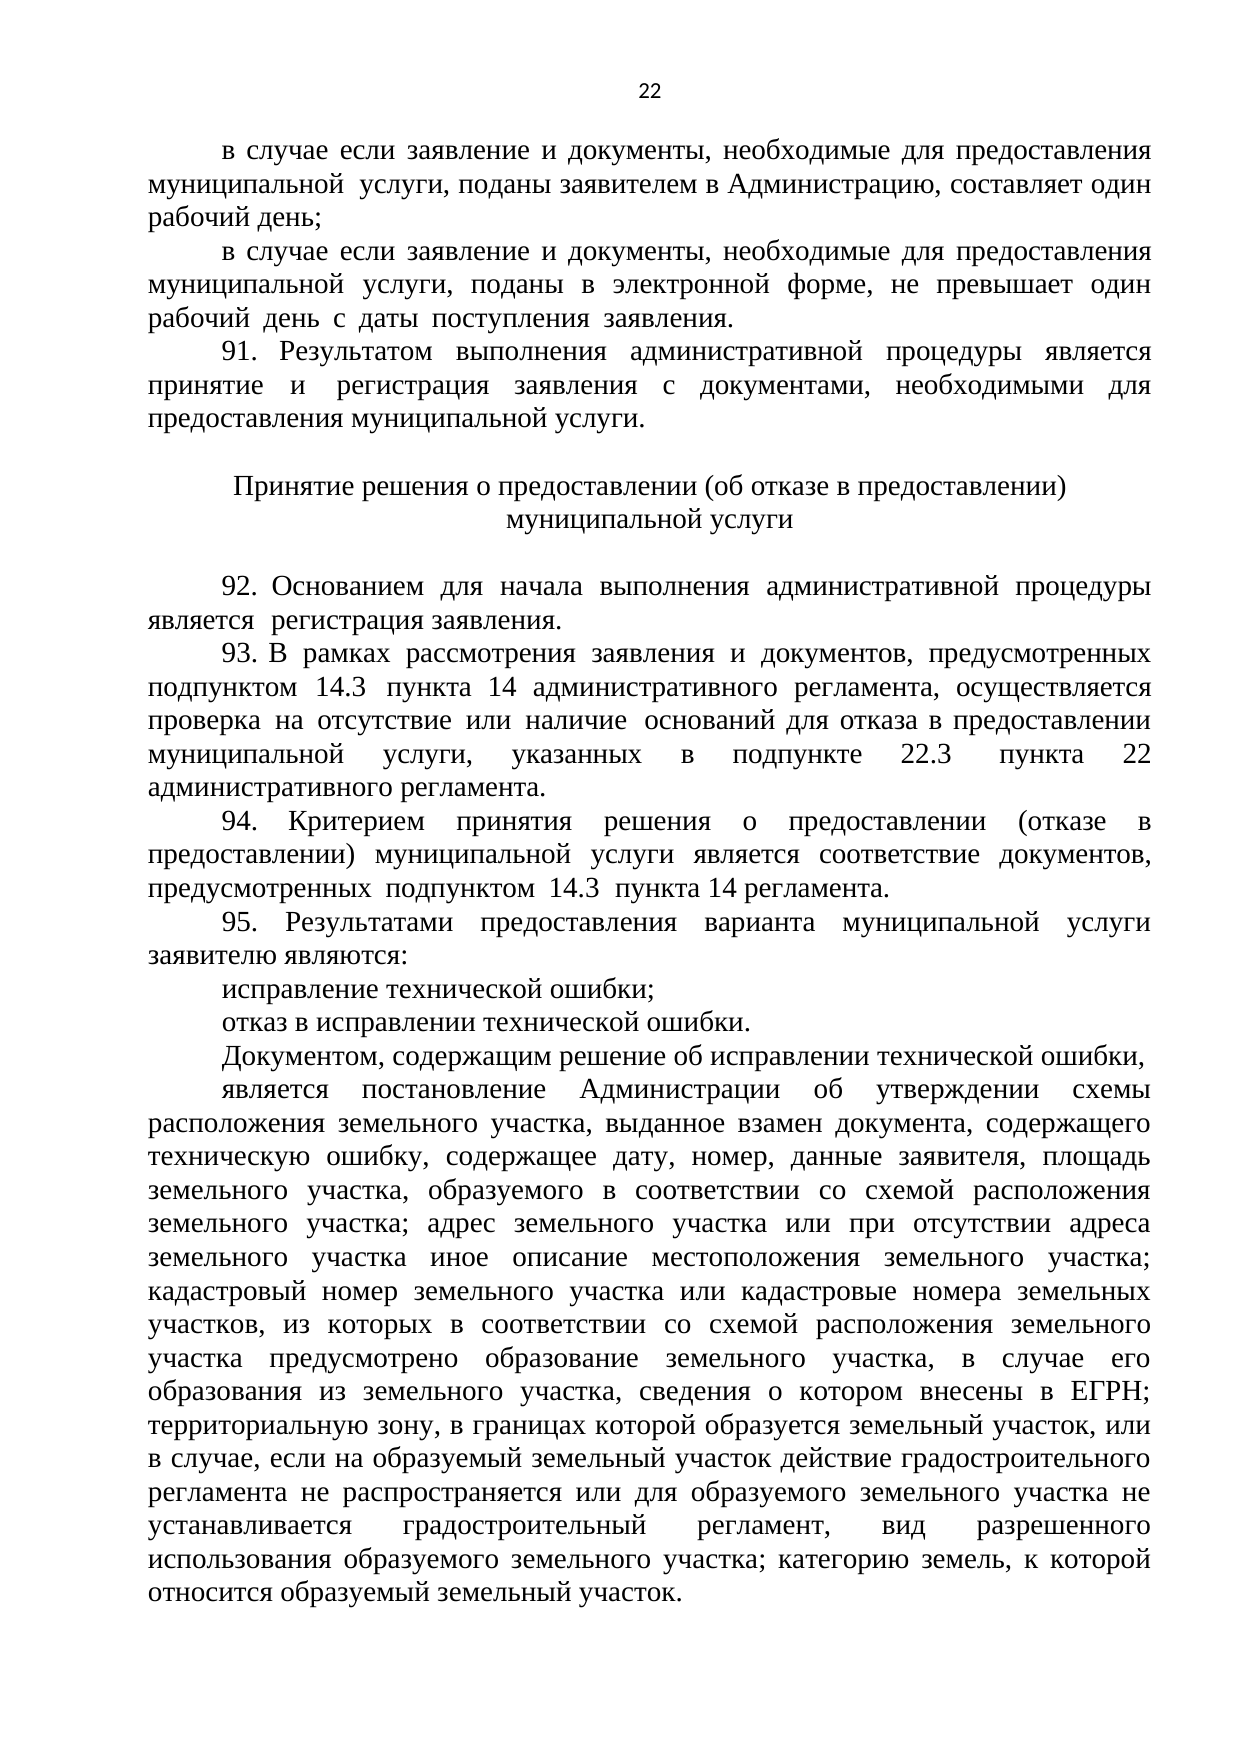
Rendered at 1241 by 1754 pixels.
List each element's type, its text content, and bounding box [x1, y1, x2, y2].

text Документом, содержащим решение об исправлении технической ошибки, [148, 1038, 1152, 1071]
text в случае если заявление и документы, необходимые для предоставления муниципальной услуги, поданы в электронной форме, не превышает один рабочий день с даты поступления заявления. [148, 233, 1152, 333]
text 91. Результатом выполнения административной процедуры является принятие и регистрация заявления с документами, необходимыми для предоставления муниципальной услуги. [148, 333, 1152, 434]
text в случае если заявление и документы, необходимые для предоставления муниципальной услуги, поданы заявителем в Администрацию, составляет один рабочий день; [148, 132, 1152, 233]
text отказ в исправлении технической ошибки. [148, 1004, 1152, 1038]
text Принятие решения о предоставлении (об отказе в предоставлении) муниципальной услуги [148, 468, 1152, 535]
text 93. В рамках рассмотрения заявления и документов, предусмотренных подпунктом 14.3 пункта 14 административного регламента, осуществляется проверка на отсутствие или наличие оснований для отказа в предоставлении муниципальной услуги, указанных в подпункте 22.3 пункта 22 административного регламента. [148, 635, 1152, 803]
text исправление технической ошибки; [148, 971, 1152, 1004]
text 95. Результатами предоставления варианта муниципальной услуги заявителю являются: [148, 904, 1152, 971]
text 94. Критерием принятия решения о предоставлении (отказе в предоставлении) муниципальной услуги является соответствие документов, предусмотренных подпунктом 14.3 пункта 14 регламента. [148, 803, 1152, 904]
text является постановление Администрации об утверждении схемы расположения земельного участка, выданное взамен документа, содержащего техническую ошибку, содержащее дату, номер, данные заявителя, площадь земельного участка, образуемого в соответствии со схемой расположения земельного участка; адрес земельного участка или при отсутствии адреса земельного участка иное описание местоположения земельного участка; кадастровый номер земельного участка или кадастровые номера земельных участков, из которых в соответствии со схемой расположения земельного участка предусмотрено образование земельного участка, в случае его образования из земельного участка, сведения о котором внесены в ЕГРН; территориальную зону, в границах которой образуется земельный участок, или в случае, если на образуемый земельный участок действие градостроительного регламента не распространяется или для образуемого земельного участка не устанавливается градостроительный регламент, вид разрешенного использования образуемого земельного участка; категорию земель, к которой относится образуемый земельный участок. [148, 1071, 1152, 1608]
text 92. Основанием для начала выполнения административной процедуры является регистрация заявления. [148, 568, 1152, 635]
